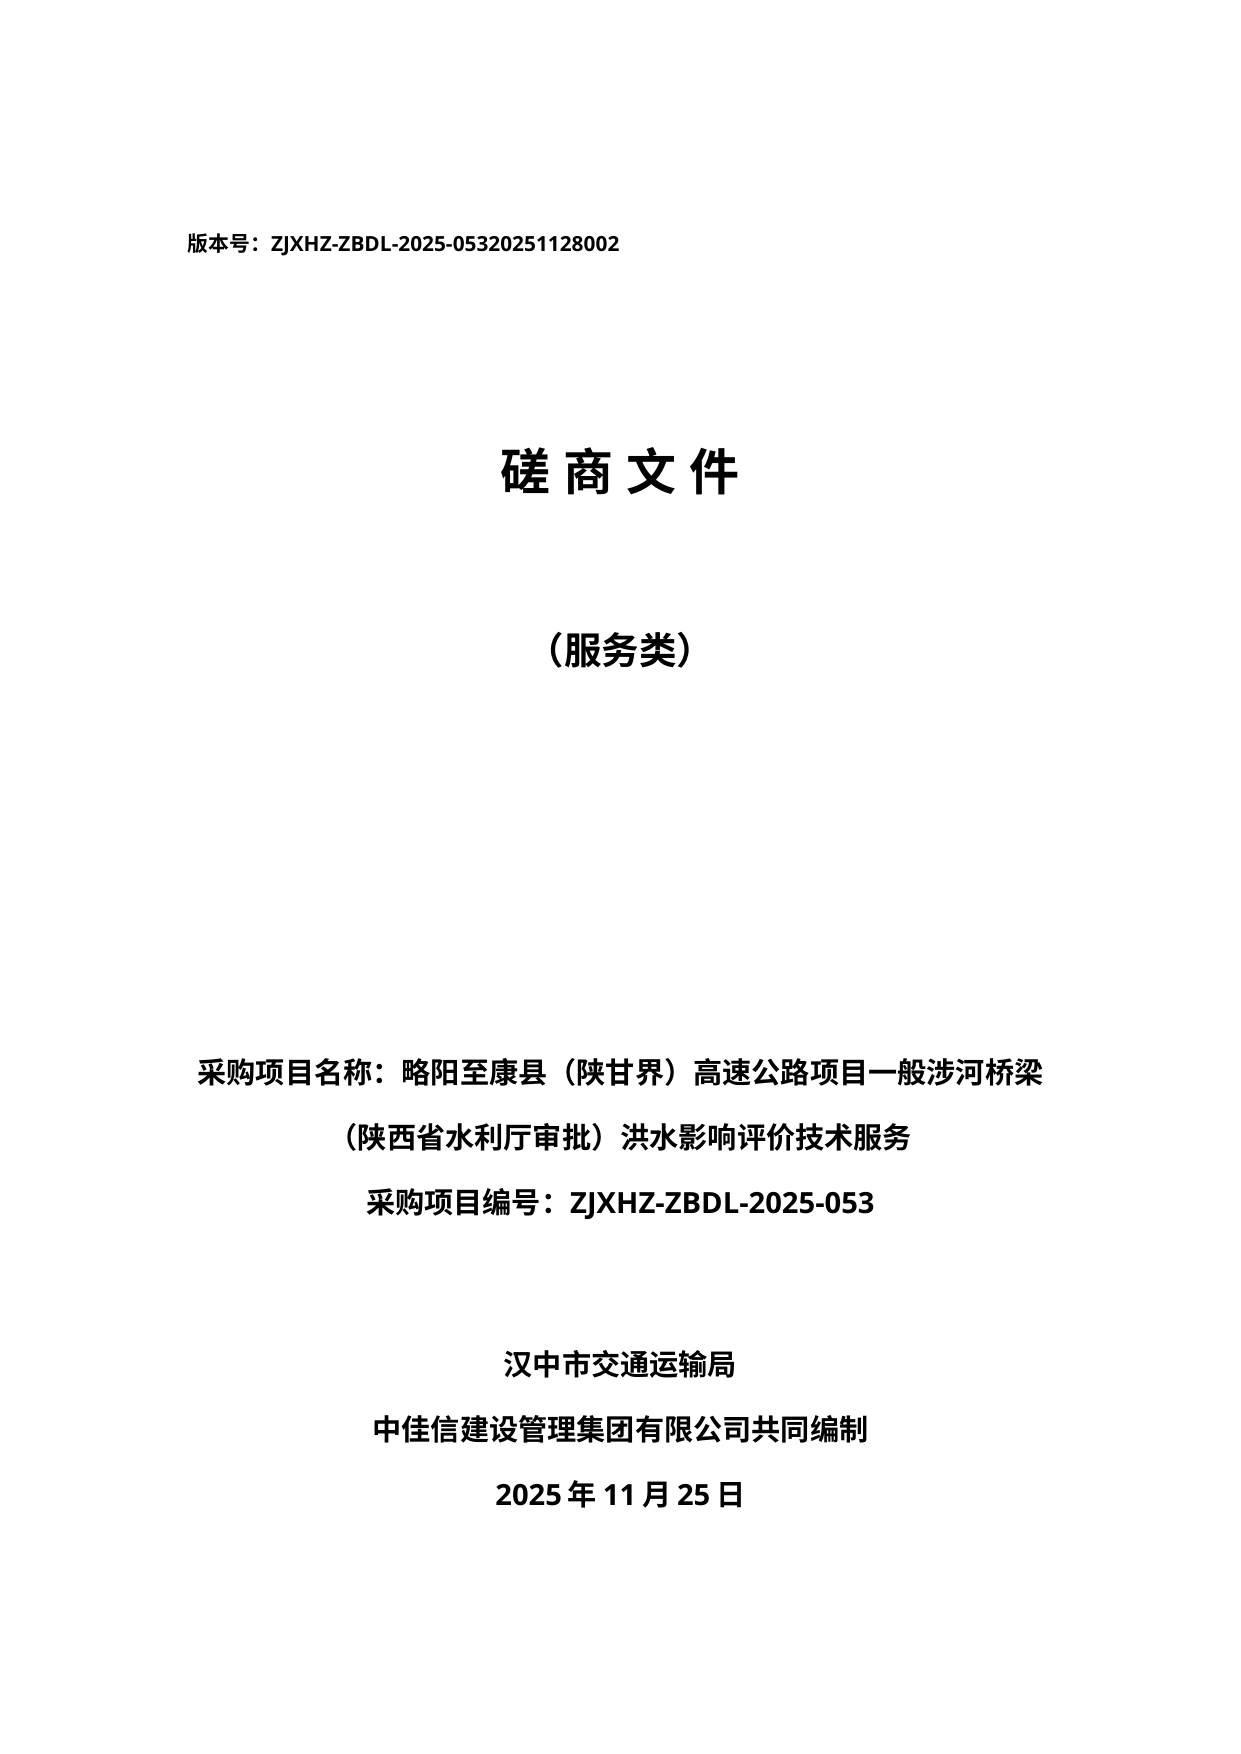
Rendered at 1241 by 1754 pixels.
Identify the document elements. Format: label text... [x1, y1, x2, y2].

text 磋 商 文 件 [187, 422, 1053, 617]
text 中佳信建设管理集团有限公司共同编制 [187, 1397, 1053, 1462]
text 采购项目编号：ZJXHZ-ZBDL-2025-053 [187, 1169, 1053, 1332]
text 2025年11月25日 [187, 1462, 1053, 1527]
text 采购项目名称：略阳至康县（陕甘界）高速公路项目一般涉河桥梁（陕西省水利厅审批）洪水影响评价技术服务 [187, 1039, 1053, 1169]
text （服务类） [187, 617, 1053, 1039]
text 汉中市交通运输局 [187, 1332, 1053, 1397]
text 版本号：ZJXHZ-ZBDL-2025-05320251128002 [187, 227, 1053, 422]
